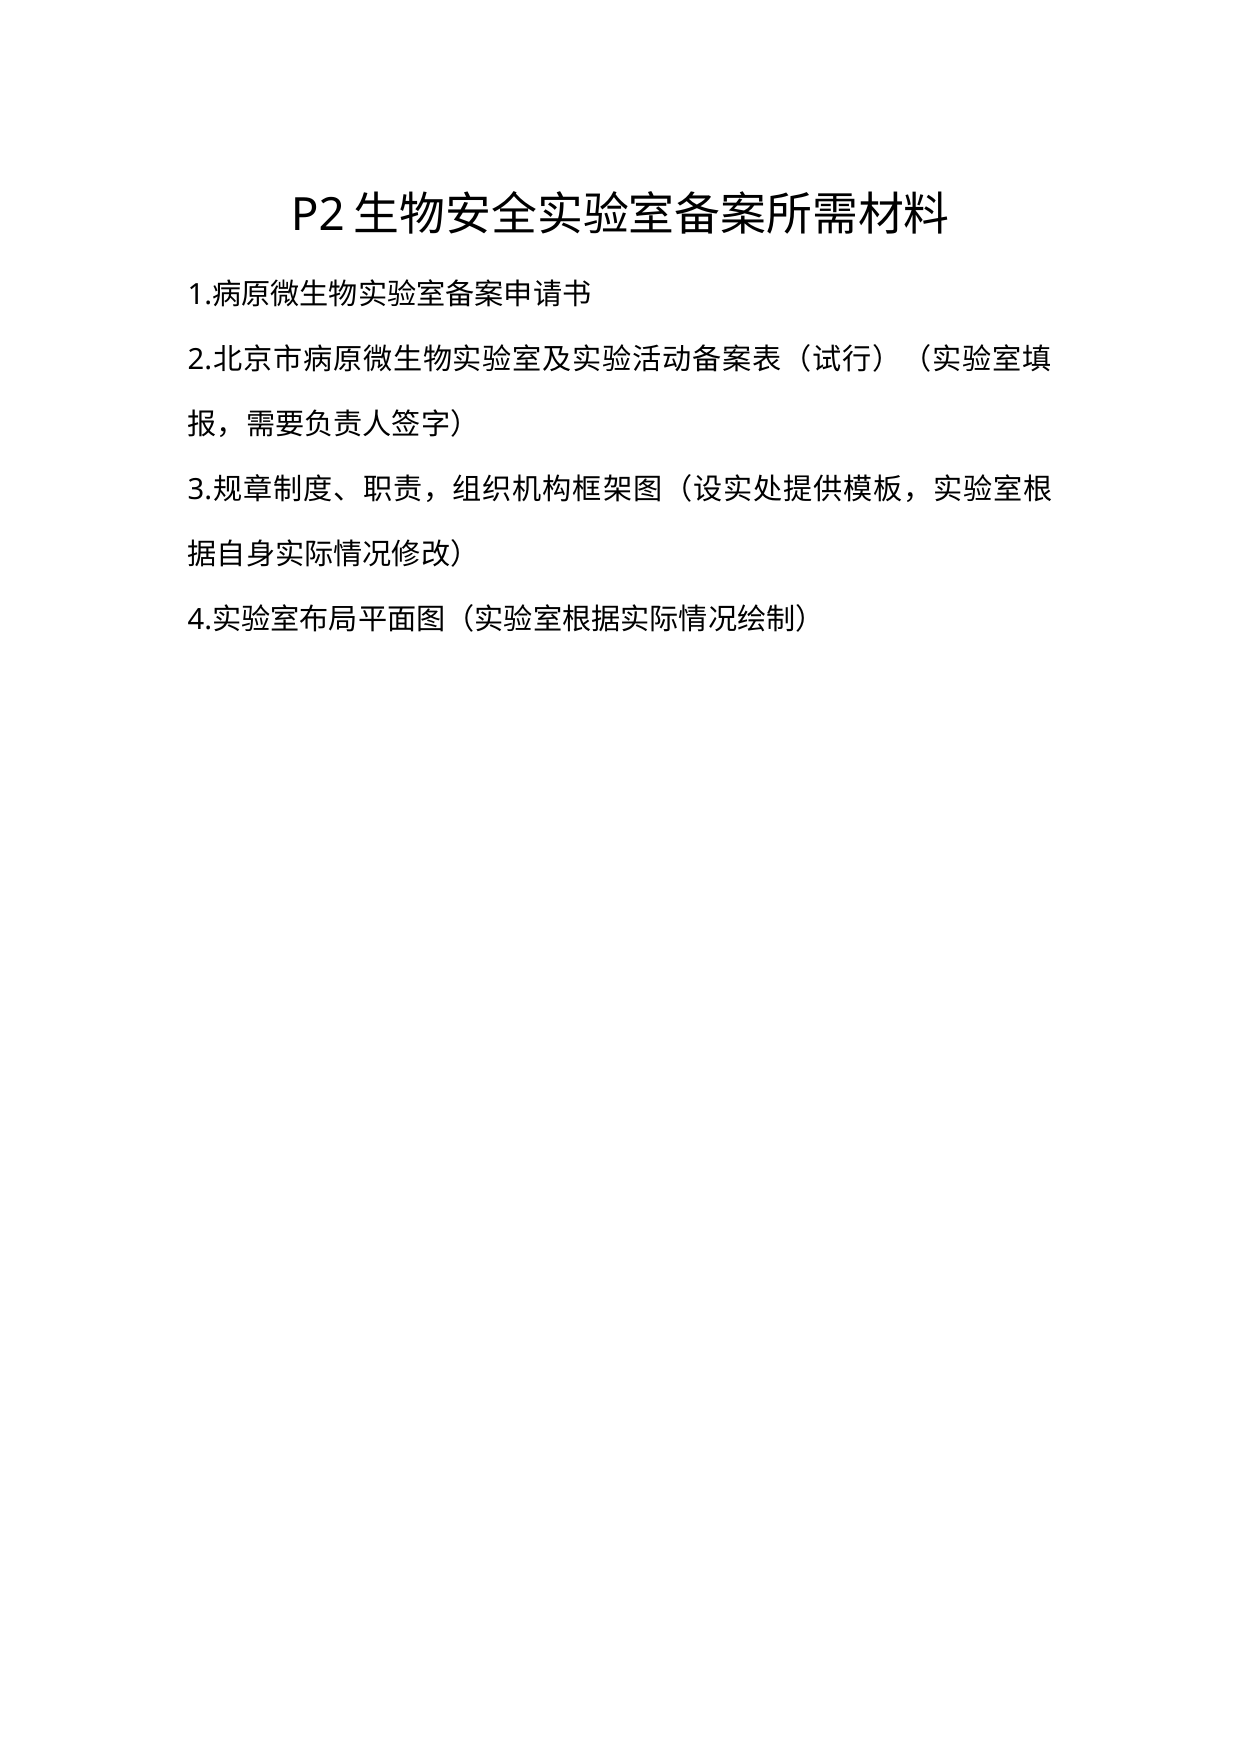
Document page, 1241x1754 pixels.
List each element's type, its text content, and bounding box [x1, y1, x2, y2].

text P2生物安全实验室备案所需材料 [187, 162, 1053, 259]
text 1.病原微生物实验室备案申请书 [187, 259, 1053, 324]
text 4.实验室布局平面图（实验室根据实际情况绘制） [187, 584, 1053, 649]
text 3.规章制度、职责，组织机构框架图（设实处提供模板，实验室根据自身实际情况修改） [187, 454, 1053, 584]
text 2.北京市病原微生物实验室及实验活动备案表（试行）（实验室填报，需要负责人签字） [187, 324, 1053, 454]
